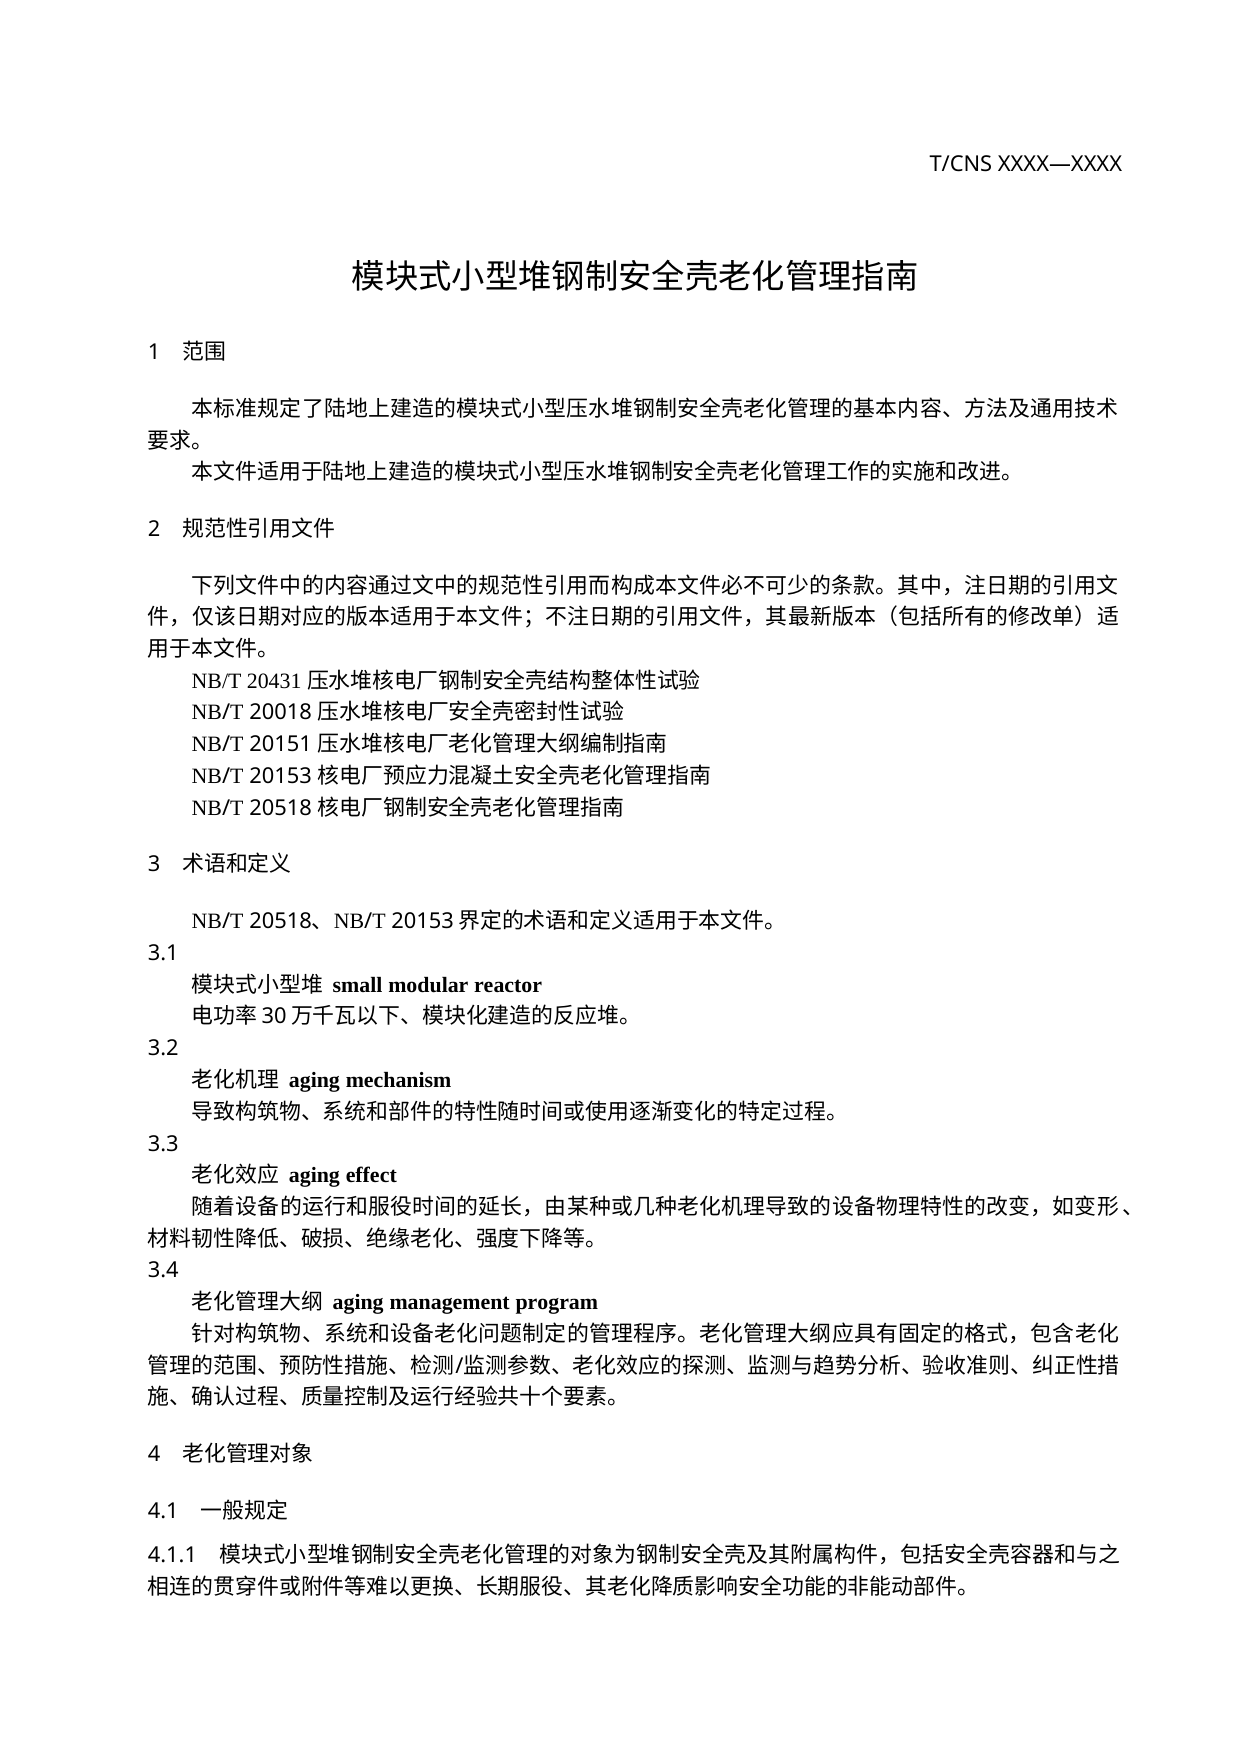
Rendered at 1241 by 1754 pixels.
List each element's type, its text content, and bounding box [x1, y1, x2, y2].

text 模块式小型堆 small modular reactor [148, 935, 1122, 998]
text 老化效应 aging effect [148, 1126, 1122, 1189]
text 老化管理对象 [148, 1436, 1122, 1468]
text 范围 [148, 334, 1122, 366]
text 老化机理 aging mechanism [148, 1030, 1122, 1094]
text 电功率30万千瓦以下、模块化建造的反应堆。 [148, 998, 1122, 1030]
text NB/T 20153 核电厂预应力混凝土安全壳老化管理指南 [148, 758, 1122, 790]
text 模块式小型堆钢制安全壳老化管理的对象为钢制安全壳及其附属构件，包括安全壳容器和与之相连的贯穿件或附件等难以更换、长期服役、其老化降质影响安全功能的非能动部件。 [148, 1537, 1122, 1601]
text 一般规定 [148, 1493, 1122, 1524]
text 本文件适用于陆地上建造的模块式小型压水堆钢制安全壳老化管理工作的实施和改进。 [148, 454, 1122, 486]
text NB/T 20018 压水堆核电厂安全壳密封性试验 [148, 694, 1122, 726]
text NB/T 20431 压水堆核电厂钢制安全壳结构整体性试验 [148, 663, 1122, 694]
text 本标准规定了陆地上建造的模块式小型压水堆钢制安全壳老化管理的基本内容、方法及通用技术要求。 [148, 391, 1122, 454]
text 随着设备的运行和服役时间的延长，由某种或几种老化机理导致的设备物理特性的改变，如变形、材料韧性降低、破损、绝缘老化、强度下降等。 [148, 1189, 1122, 1252]
text 术语和定义 [148, 846, 1122, 878]
text 导致构筑物、系统和部件的特性随时间或使用逐渐变化的特定过程。 [148, 1094, 1122, 1126]
text 老化管理大纲 aging management program [148, 1252, 1122, 1316]
text NB/T 20518、NB/T 20153界定的术语和定义适用于本文件。 [148, 903, 1122, 935]
text 针对构筑物、系统和设备老化问题制定的管理程序。老化管理大纲应具有固定的格式，包含老化管理的范围、预防性措施、检测/监测参数、老化效应的探测、监测与趋势分析、验收准则、纠正性措施、确认过程、质量控制及运行经验共十个要素。 [148, 1316, 1122, 1411]
text NB/T 20151 压水堆核电厂老化管理大纲编制指南 [148, 726, 1122, 758]
text 规范性引用文件 [148, 511, 1122, 543]
text NB/T 20518 核电厂钢制安全壳老化管理指南 [148, 790, 1122, 821]
